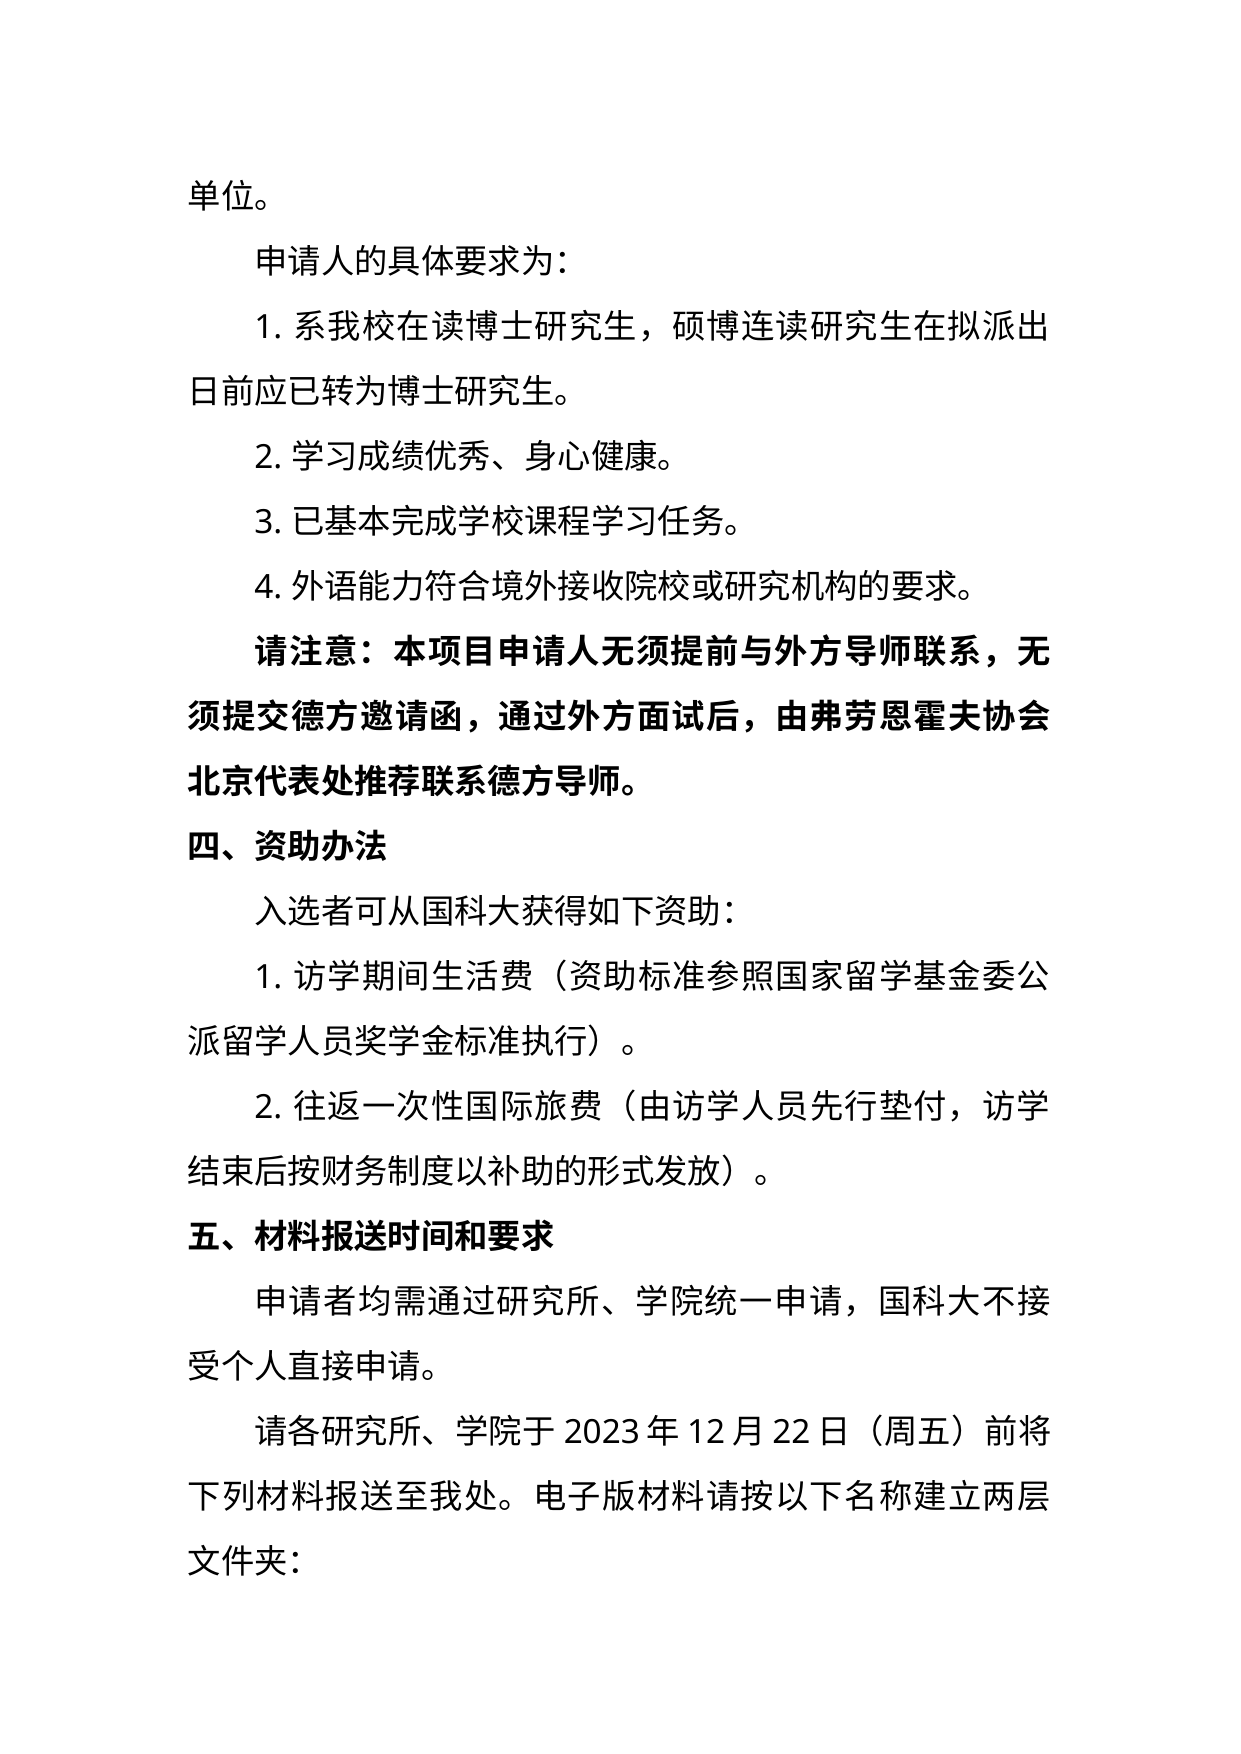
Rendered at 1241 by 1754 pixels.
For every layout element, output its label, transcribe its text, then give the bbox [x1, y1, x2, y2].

text 4. 外语能力符合境外接收院校或研究机构的要求。 [187, 552, 1053, 617]
text 入选者可从国科大获得如下资助： [187, 877, 1053, 942]
text 四、资助办法 [187, 812, 1053, 877]
text 1. 系我校在读博士研究生，硕博连读研究生在拟派出日前应已转为博士研究生。 [187, 292, 1053, 422]
text 2. 学习成绩优秀、身心健康。 [187, 422, 1053, 487]
text 1. 访学期间生活费（资助标准参照国家留学基金委公派留学人员奖学金标准执行）。 [187, 942, 1053, 1072]
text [187, 162, 1053, 227]
text 五、材料报送时间和要求 [187, 1202, 1053, 1267]
text 请各研究所、学院于2023年12月22日（周五）前将下列材料报送至我处。电子版材料请按以下名称建立两层文件夹： [187, 1397, 1053, 1592]
text 请注意：本项目申请人无须提前与外方导师联系，无须提交德方邀请函，通过外方面试后，由弗劳恩霍夫协会北京代表处推荐联系德方导师。 [187, 617, 1053, 812]
text 2. 往返一次性国际旅费（由访学人员先行垫付，访学结束后按财务制度以补助的形式发放）。 [187, 1072, 1053, 1202]
text 申请者均需通过研究所、学院统一申请，国科大不接受个人直接申请。 [187, 1267, 1053, 1397]
text 申请人的具体要求为： [187, 227, 1053, 292]
text 3. 已基本完成学校课程学习任务。 [187, 487, 1053, 552]
